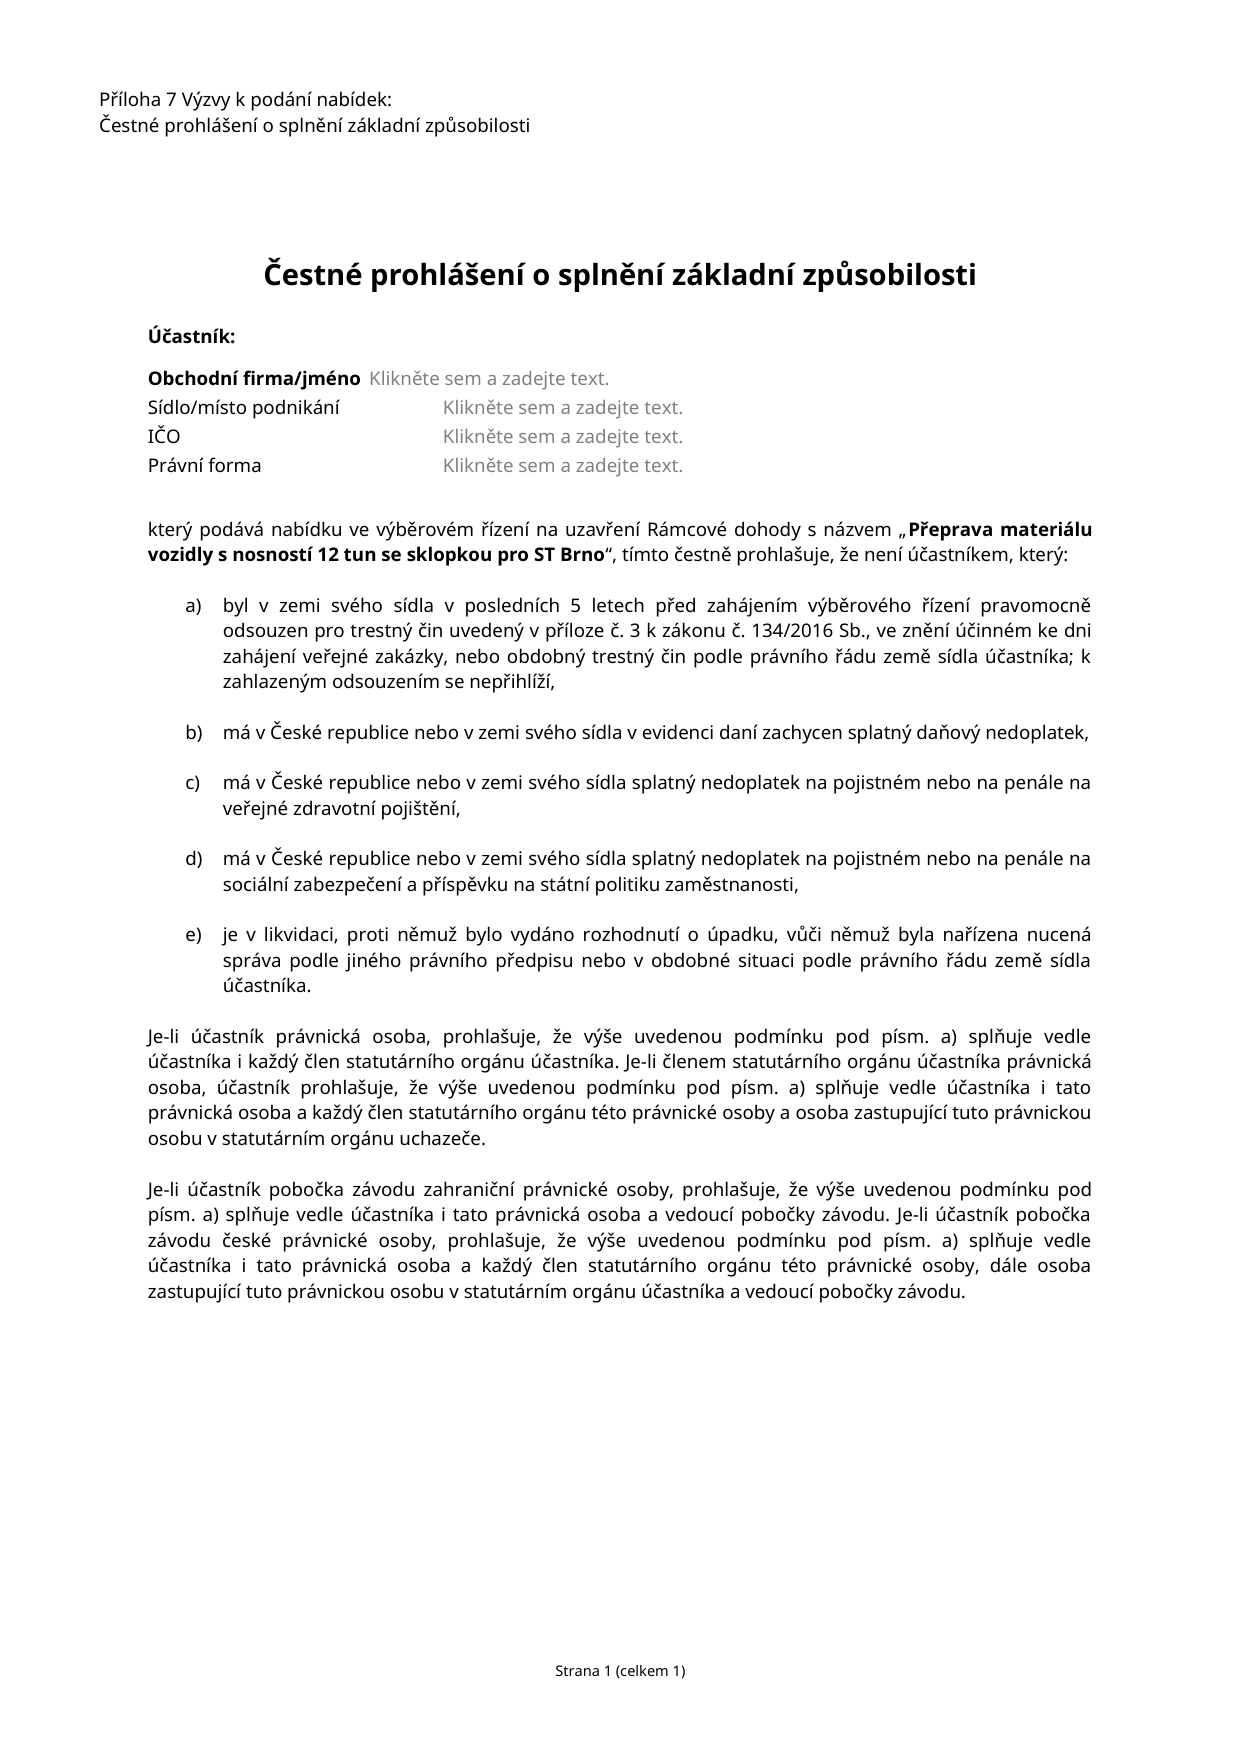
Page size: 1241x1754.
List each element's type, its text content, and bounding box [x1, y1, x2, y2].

list je v likvidaci, proti němuž bylo vydáno rozhodnutí o úpadku, vůči němuž byla nařízena nucená správa podle jiného právního předpisu nebo v obdobné situaci podle právního řádu země sídla účastníka. [185, 922, 1093, 998]
title Čestné prohlášení o splnění základní způsobilosti [148, 254, 1093, 293]
text který podává nabídku ve výběrovém řízení na uzavření Rámcové dohody s názvem „Přeprava materiálu vozidly s nosností 12 tun se sklopkou pro ST Brno“, tímto čestně prohlašuje, že není účastníkem, který: [148, 516, 1093, 567]
list má v České republice nebo v zemi svého sídla v evidenci daní zachycen splatný daňový nedoplatek, [185, 719, 1093, 744]
text Účastník: [148, 318, 1093, 349]
text Právní forma [148, 449, 1093, 478]
text Je-li účastník právnická osoba, prohlašuje, že výše uvedenou podmínku pod písm. a) splňuje vedle účastníka i každý člen statutárního orgánu účastníka. Je-li členem statutárního orgánu účastníka právnická osoba, účastník prohlašuje, že výše uvedenou podmínku pod písm. a) splňuje vedle účastníka i tato právnická osoba a každý člen statutárního orgánu této právnické osoby a osoba zastupující tuto právnickou osobu v statutárním orgánu uchazeče. [148, 1023, 1093, 1151]
list má v České republice nebo v zemi svého sídla splatný nedoplatek na pojistném nebo na penále na veřejné zdravotní pojištění, [185, 769, 1093, 821]
text Sídlo/místo podnikání [148, 391, 1093, 420]
list má v České republice nebo v zemi svého sídla splatný nedoplatek na pojistném nebo na penále na sociální zabezpečení a příspěvku na státní politiku zaměstnanosti, [185, 846, 1093, 897]
list byl v zemi svého sídla v posledních 5 letech před zahájením výběrového řízení pravomocně odsouzen pro trestný čin uvedený v příloze č. 3 k zákonu č. 134/2016 Sb., ve znění účinném ke dni zahájení veřejné zakázky, nebo obdobný trestný čin podle právního řádu země sídla účastníka; k zahlazeným odsouzením se nepřihlíží, [185, 592, 1093, 694]
text Obchodní firma/jméno [148, 362, 1093, 391]
text Je-li účastník pobočka závodu zahraniční právnické osoby, prohlašuje, že výše uvedenou podmínku pod písm. a) splňuje vedle účastníka i tato právnická osoba a vedoucí pobočky závodu. Je-li účastník pobočka závodu české právnické osoby, prohlašuje, že výše uvedenou podmínku pod písm. a) splňuje vedle účastníka i tato právnická osoba a každý člen statutárního orgánu této právnické osoby, dále osoba zastupující tuto právnickou osobu v statutárním orgánu účastníka a vedoucí pobočky závodu. [148, 1176, 1093, 1304]
text IČO [148, 420, 1093, 449]
